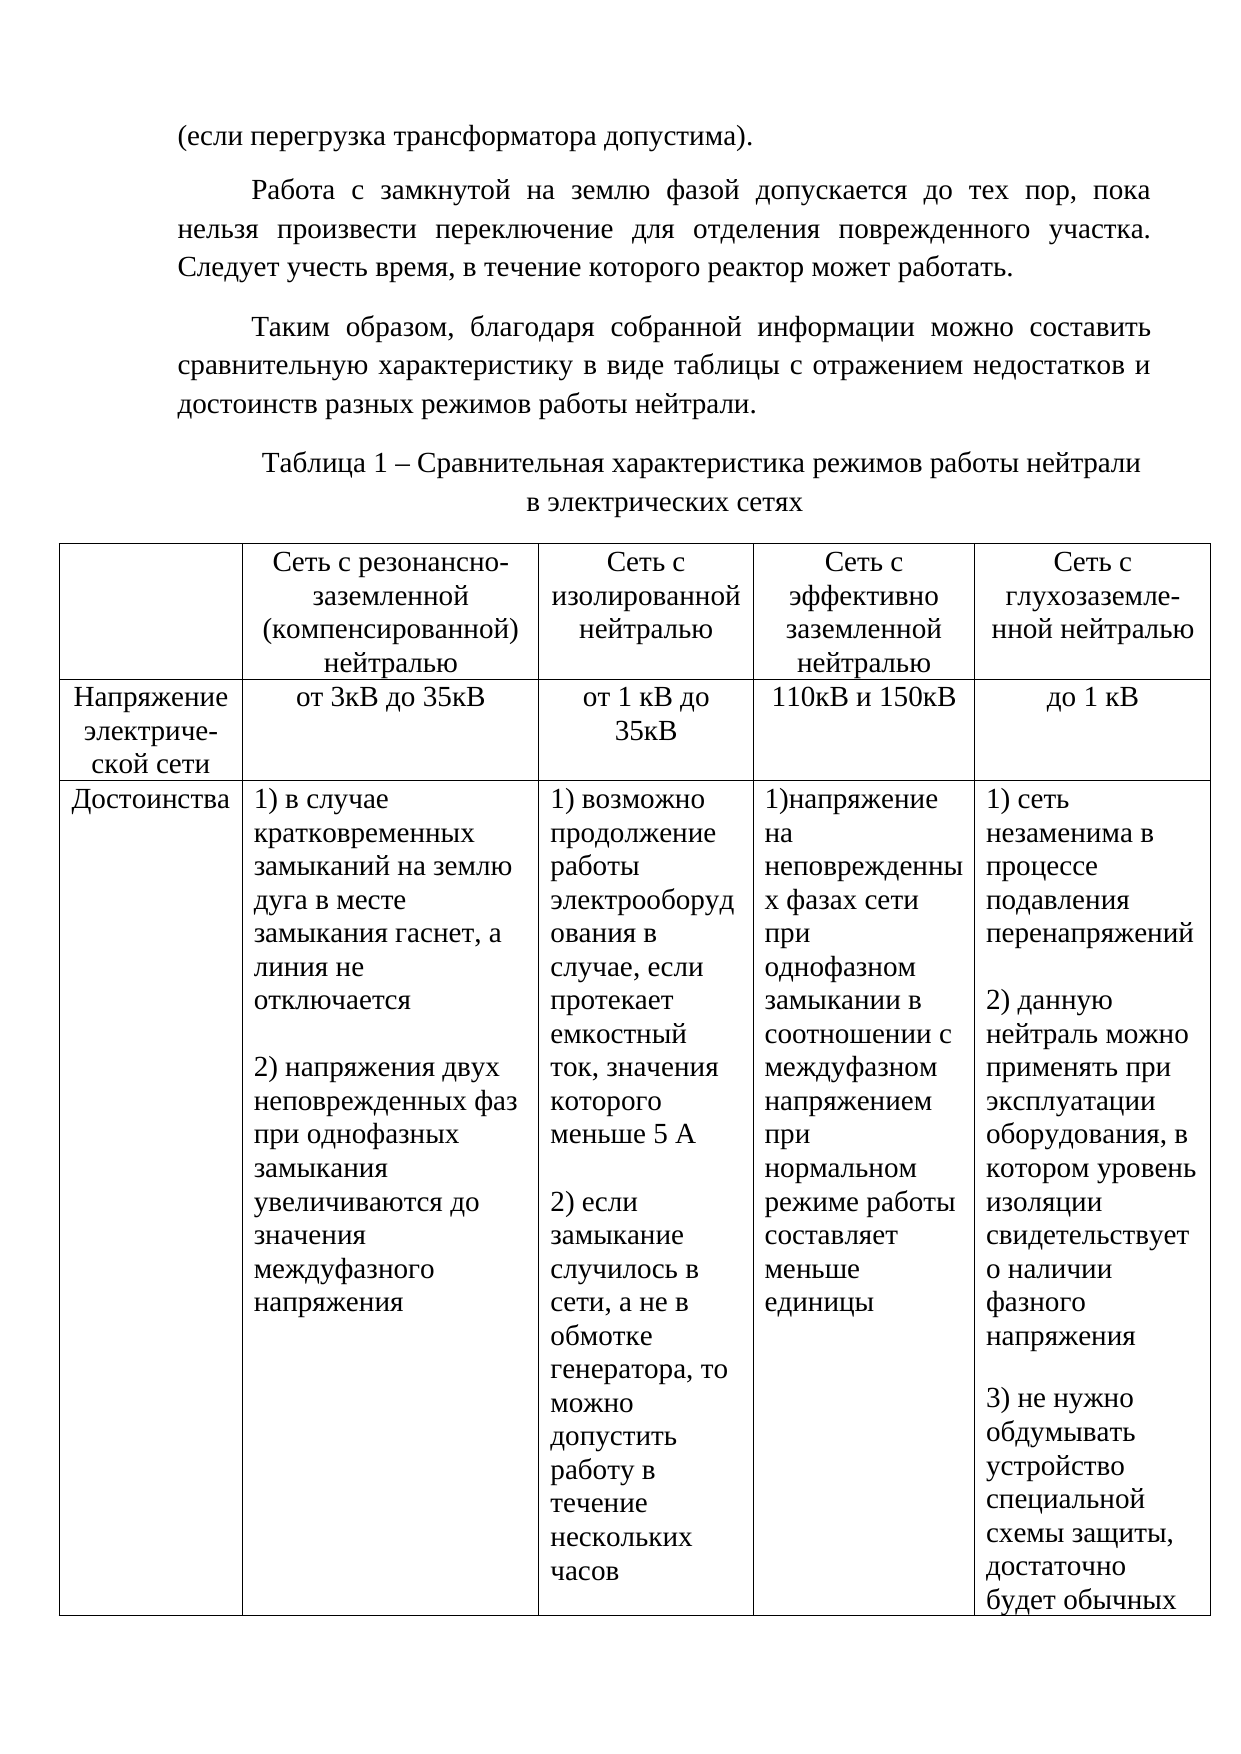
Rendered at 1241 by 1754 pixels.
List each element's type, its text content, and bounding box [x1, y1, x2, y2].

table_cell до 1 кВ [975, 680, 1210, 780]
table_cell Достоинства [60, 781, 242, 1615]
text Таблица 1 – Сравнительная характеристика режимов работы нейтрали в электрических сетях [177, 445, 1152, 517]
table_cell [539, 781, 753, 1615]
table_header Сеть с эффективно заземленной нейтралью [754, 544, 974, 678]
table_header Сеть с резонансно-заземленной (компенсированной) нейтралью [243, 544, 538, 678]
table_cell от 3кВ до 35кВ [243, 680, 538, 780]
text Работа с замкнутой на землю фазой допускается до тех пор, пока нельзя произвести переключение для отделения поврежденного участка. Следует учесть время, в течение которого реактор может работать. [177, 172, 1152, 283]
table_header Сеть с изолированной нейтралью [539, 544, 753, 678]
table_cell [754, 781, 974, 1615]
table_cell от 1 кВ до 35кВ [539, 680, 753, 780]
table_cell Напряжение электриче-ской сети [60, 680, 242, 780]
table_cell 110кВ и 150кВ [754, 680, 974, 780]
table_header [60, 544, 242, 678]
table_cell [975, 781, 1210, 1615]
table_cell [243, 781, 538, 1615]
table_header Сеть с глухозаземле-нной нейтралью [975, 544, 1210, 678]
text Таким образом, благодаря собранной информации можно составить сравнительную характеристику в виде таблицы с отражением недостатков и достоинств разных режимов работы нейтрали. [177, 309, 1152, 419]
text (если перегрузка трансформатора допустима). [177, 118, 1152, 152]
